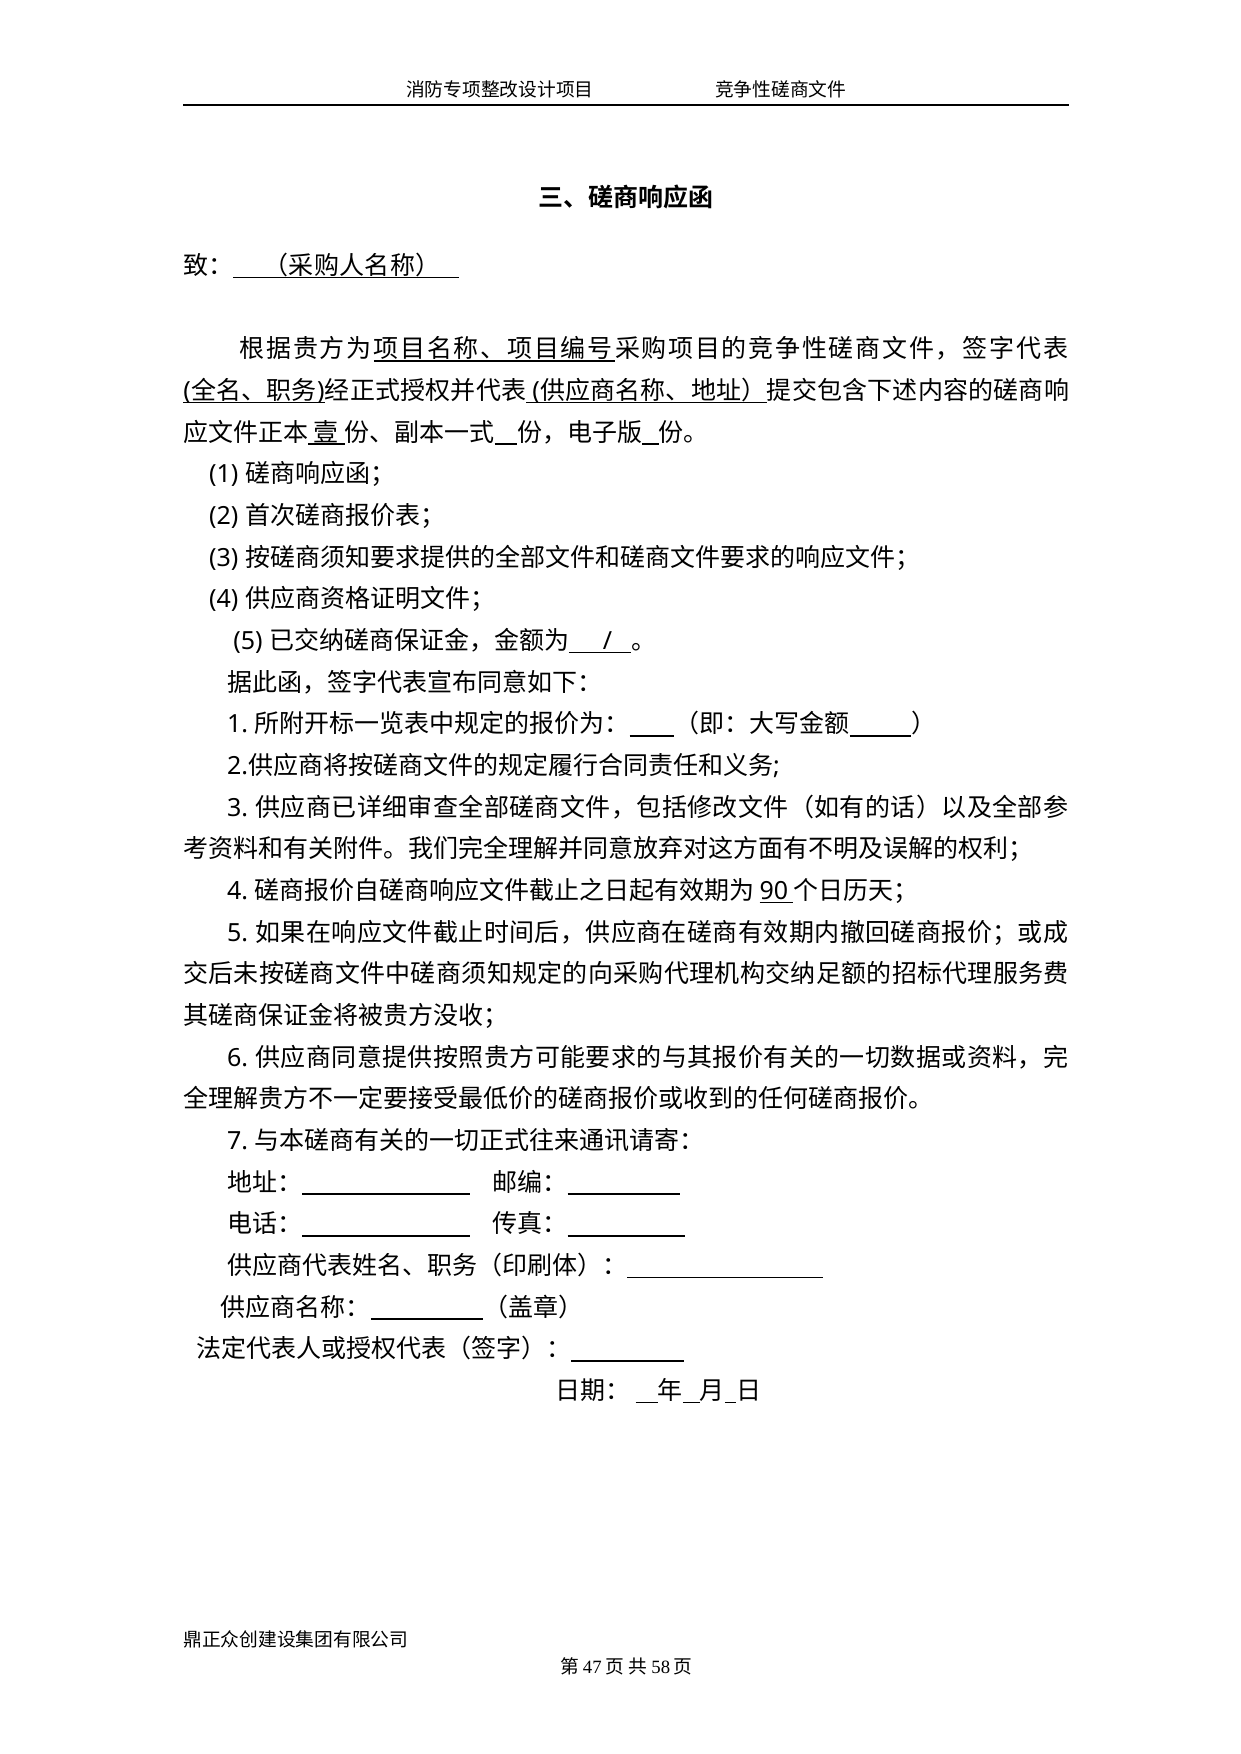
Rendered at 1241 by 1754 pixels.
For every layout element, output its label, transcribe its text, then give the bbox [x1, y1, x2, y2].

text 2.供应商将按磋商文件的规定履行合同责任和义务; [183, 740, 1069, 782]
text 致： （采购人名称） [183, 240, 1069, 282]
text (2) 首次磋商报价表； [183, 490, 1069, 532]
subtitle 三、磋商响应函 [183, 177, 1069, 214]
text 根据贵方为项目名称、项目编号采购项目的竞争性磋商文件，签字代表 (全名、职务)经正式授权并代表 (供应商名称、地址）提交包含下述内容的磋商响应文件正本 壹 份、副本一式 份，电子版 份。 [183, 323, 1069, 448]
text (5) 已交纳磋商保证金，金额为 / 。 [183, 615, 1069, 657]
text 4. 磋商报价自磋商响应文件截止之日起有效期为90个日历天； [183, 865, 1069, 907]
text (3) 按磋商须知要求提供的全部文件和磋商文件要求的响应文件； [183, 532, 1069, 573]
text 供应商代表姓名、职务（印刷体）： [183, 1240, 1069, 1282]
text 6. 供应商同意提供按照贵方可能要求的与其报价有关的一切数据或资料，完全理解贵方不一定要接受最低价的磋商报价或收到的任何磋商报价。 [183, 1032, 1069, 1115]
text 1. 所附开标一览表中规定的报价为： （即：大写金额 ） [183, 698, 1069, 740]
text 据此函，签字代表宣布同意如下： [183, 657, 1069, 698]
text 电话： 传真： [183, 1198, 1069, 1240]
text 5. 如果在响应文件截止时间后，供应商在磋商有效期内撤回磋商报价；或成交后未按磋商文件中磋商须知规定的向采购代理机构交纳足额的招标代理服务费，其磋商保证金将被贵方没收； [183, 907, 1069, 1032]
text 法定代表人或授权代表（签字）： [183, 1323, 1069, 1365]
text (1) 磋商响应函； [183, 448, 1069, 490]
text 日期： 年 月 日 [183, 1365, 1069, 1407]
text 供应商名称： （盖章） [183, 1282, 1069, 1323]
text (4) 供应商资格证明文件； [183, 573, 1069, 615]
text 7. 与本磋商有关的一切正式往来通讯请寄： [183, 1115, 1069, 1157]
text 3. 供应商已详细审查全部磋商文件，包括修改文件（如有的话）以及全部参考资料和有关附件。我们完全理解并同意放弃对这方面有不明及误解的权利； [183, 782, 1069, 865]
text 地址： 邮编： [183, 1157, 1069, 1198]
